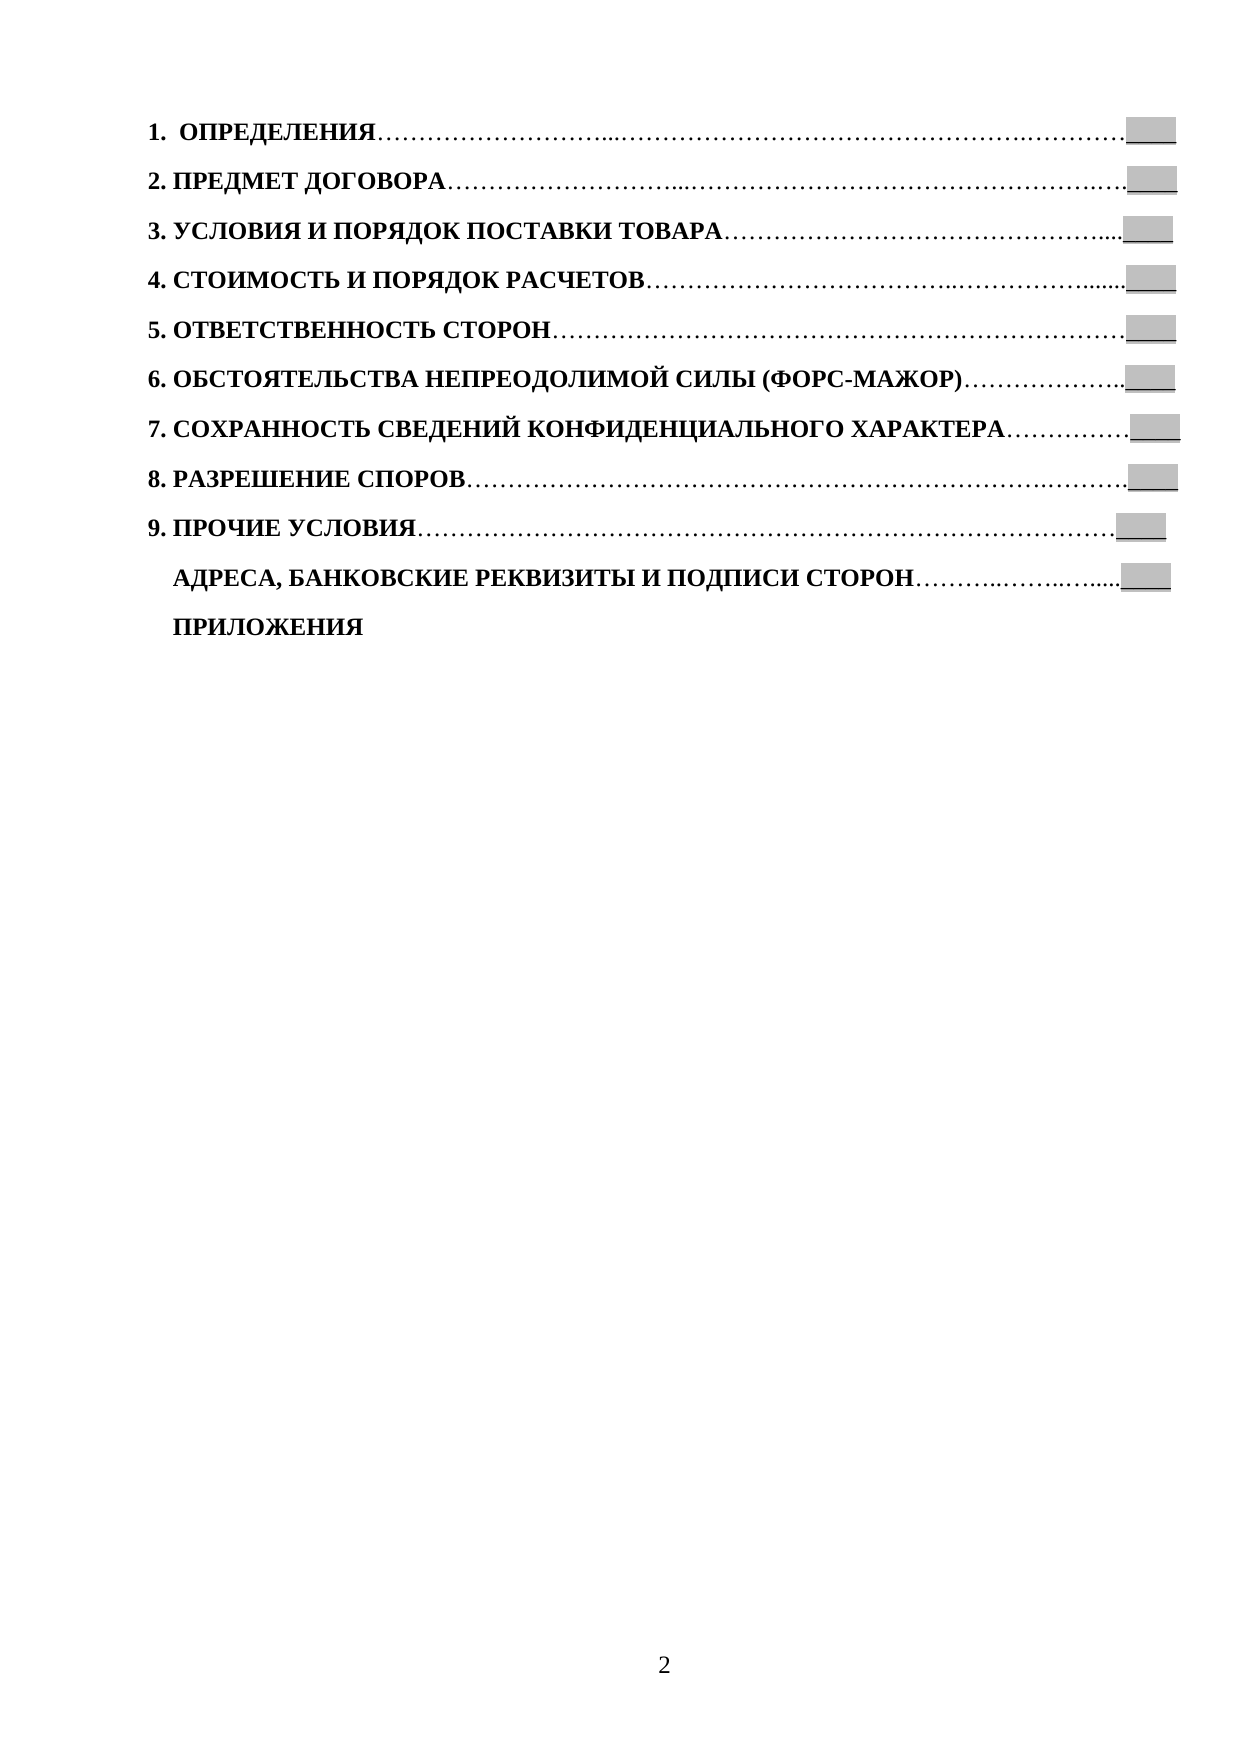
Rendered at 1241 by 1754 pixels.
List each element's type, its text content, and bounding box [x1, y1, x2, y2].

text 5. ОТВЕТСТВЕННОСТЬ СТОРОН……………………………………………………………____ [148, 315, 1126, 344]
text 4. СТОИМОСТЬ И ПОРЯДОК РАСЧЕТОВ………………………………..…………….......____ [148, 265, 1126, 294]
text 3. УСЛОВИЯ И ПОРЯДОК ПОСТАВКИ ТОВАРА………………………………………....____ [148, 216, 1123, 244]
text АДРЕСА, БАНКОВСКИЕ РЕКВИЗИТЫ И ПОДПИСИ СТОРОН………..……..….....____ [148, 563, 1121, 592]
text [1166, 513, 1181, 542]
text 1. ОПРЕДЕЛЕНИЯ………………………...………………………………………….…………____ [148, 117, 1126, 145]
text 9. ПРОЧИЕ УСЛОВИЯ…………………………………………………………………………____ [148, 513, 1116, 542]
text 6. ОБСТОЯТЕЛЬСТВА НЕПРЕОДОЛИМОЙ СИЛЫ (ФОРС-МАЖОР)………………..____ [148, 364, 1181, 393]
text 2. ПРЕДМЕТ ДОГОВОРА………………………...………………………………………….….____ [148, 166, 1127, 195]
text 7. СОХРАННОСТЬ СВЕДЕНИЙ КОНФИДЕНЦИАЛЬНОГО ХАРАКТЕРА……………____ [148, 414, 1130, 443]
text ПРИЛОЖЕНИЯ [148, 612, 1181, 641]
text 8. РАЗРЕШЕНИЕ СПОРОВ…………………………………………………………….……….____ [148, 464, 1128, 492]
